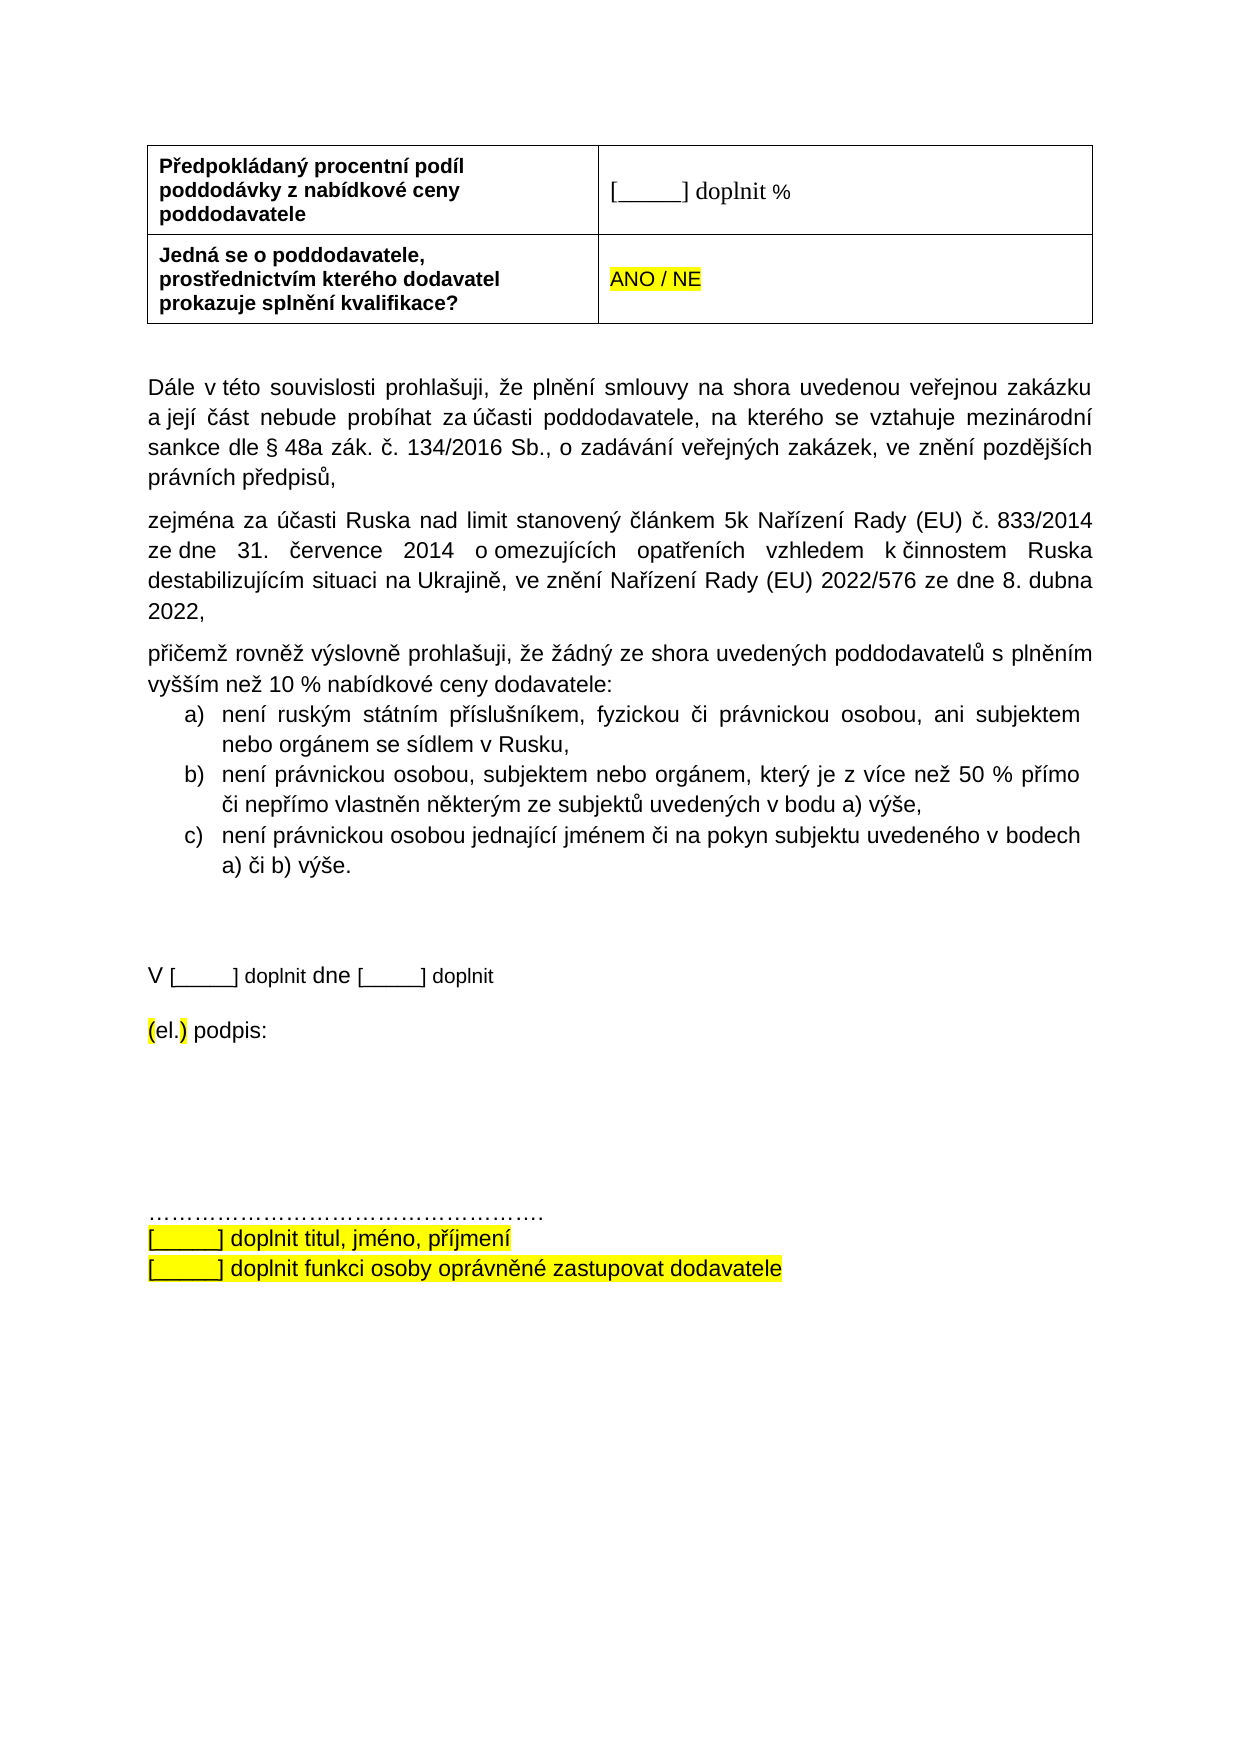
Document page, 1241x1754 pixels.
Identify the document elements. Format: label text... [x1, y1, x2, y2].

list není právnickou osobou jednající jménem či na pokyn subjektu uvedeného v bodech a) či b) výše. [184, 822, 1081, 878]
text Dále v této souvislosti prohlašuji, že plnění smlouvy na shora uvedenou veřejnou zakázku a její část nebude probíhat za účasti poddodavatele, na kterého se vztahuje mezinárodní sankce dle § 48a zák. č. 134/2016 Sb., o zadávání veřejných zakázek, ve znění pozdějších právních předpisů, [148, 374, 1092, 491]
list není ruským státním příslušníkem, fyzickou či právnickou osobou, ani subjektem nebo orgánem se sídlem v Rusku, [184, 701, 1081, 757]
text přičemž rovněž výslovně prohlašuji, že žádný ze shora uvedených poddodavatelů s plněním vyšším než 10 % nabídkové ceny dodavatele: [148, 640, 1092, 697]
text (el.) podpis: [148, 1017, 1092, 1044]
table_cell ANO / NE [599, 235, 1092, 323]
list není právnickou osobou, subjektem nebo orgánem, který je z více než 50 % přímo či nepřímo vlastněn některým ze subjektů uvedených v bodu a) výše, [184, 761, 1081, 818]
text ……………………………………………. [148, 1199, 1092, 1225]
table_cell Předpokládaný procentní podíl poddodávky z nabídkové ceny poddodavatele [148, 146, 598, 234]
table_cell % [599, 146, 1092, 234]
table_cell Jedná se o poddodavatele, prostřednictvím kterého dodavatel prokazuje splnění kvalifikace? [148, 235, 598, 323]
text zejména za účasti Ruska nad limit stanovený článkem 5k Nařízení Rady (EU) č. 833/2014 ze dne 31. července 2014 o omezujících opatřeních vzhledem k činnostem Ruska destabilizujícím situaci na Ukrajině, ve znění Nařízení Rady (EU) 2022/576 ze dne 8. dubna 2022, [148, 507, 1092, 624]
text V dne [148, 962, 1092, 989]
